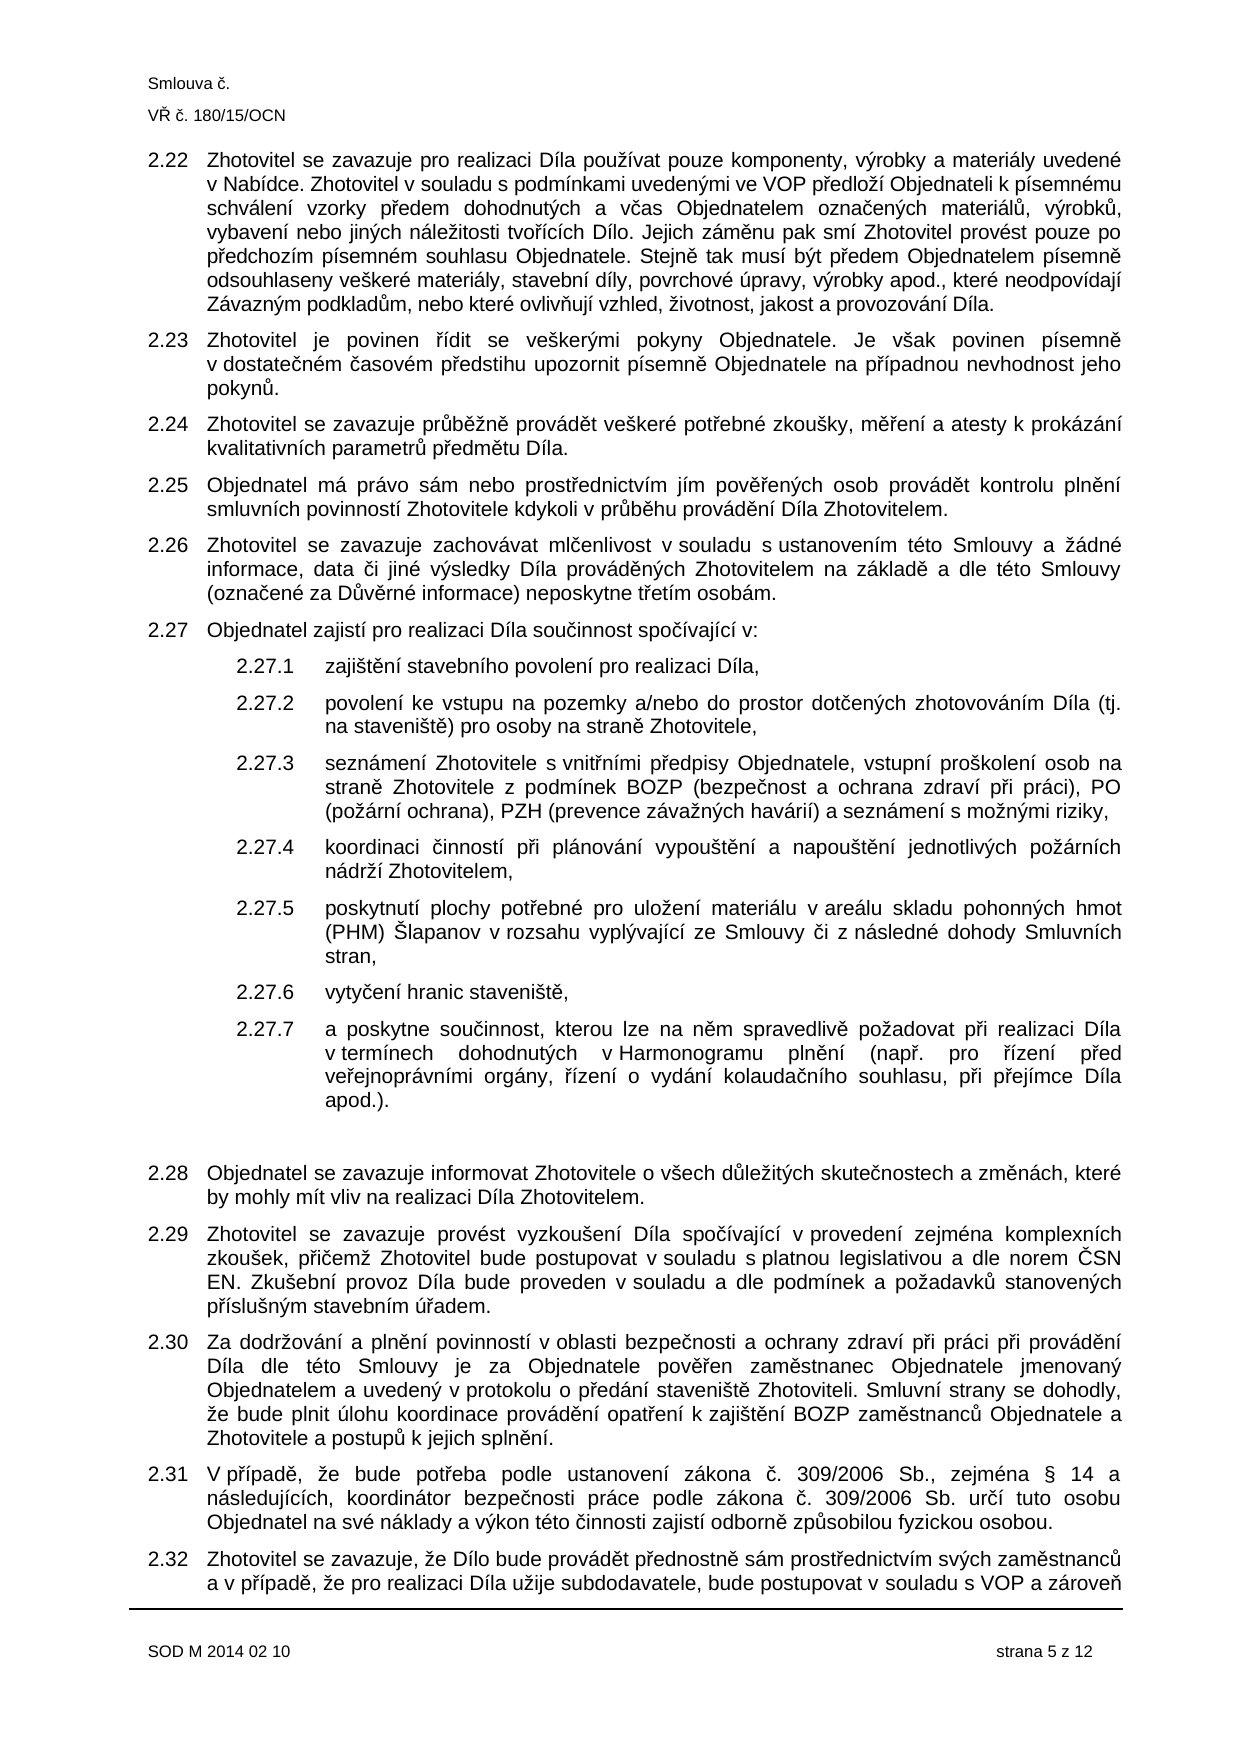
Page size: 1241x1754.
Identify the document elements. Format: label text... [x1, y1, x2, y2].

list zajištění stavebního povolení pro realizaci Díla, [236, 654, 1122, 678]
list povolení ke vstupu na pozemky a/nebo do prostor dotčených zhotovováním Díla (tj. na staveniště) pro osoby na straně Zhotovitele, [236, 690, 1122, 738]
list koordinaci činností při plánování vypouštění a napouštění jednotlivých požárních nádrží Zhotovitelem, [236, 835, 1122, 883]
list 2.27.7 a poskytne součinnost, kterou lze na něm spravedlivě požadovat při realizaci Díla v termínech dohodnutých v Harmonogramu plnění (např. pro řízení před veřejnoprávními orgány, řízení o vydání kolaudačního souhlasu, při přejímce Díla apod.). [236, 1016, 1122, 1112]
list Zhotovitel se zavazuje zachovávat mlčenlivost v souladu s ustanovením této Smlouvy a žádné informace, data či jiné výsledky Díla prováděných Zhotovitelem na základě a dle této Smlouvy (označené za Důvěrné informace) neposkytne třetím osobám. [148, 533, 1122, 605]
list Zhotovitel se zavazuje průběžně provádět veškeré potřebné zkoušky, měření a atesty k prokázání kvalitativních parametrů předmětu Díla. [148, 412, 1122, 460]
list Za dodržování a plnění povinností v oblasti bezpečnosti a ochrany zdraví při práci při provádění Díla dle této Smlouvy je za Objednatele pověřen zaměstnanec Objednatele jmenovaný Objednatelem a uvedený v protokolu o předání staveniště Zhotoviteli. Smluvní strany se dohodly, že bude plnit úlohu koordinace provádění opatření k zajištění BOZP zaměstnanců Objednatele a Zhotovitele a postupů k jejich splnění. [148, 1330, 1122, 1450]
list Zhotovitel se zavazuje pro realizaci Díla používat pouze komponenty, výrobky a materiály uvedené v Nabídce. Zhotovitel v souladu s podmínkami uvedenými ve VOP předloží Objednateli k písemnému schválení vzorky předem dohodnutých a včas Objednatelem označených materiálů, výrobků, vybavení nebo jiných náležitosti tvořících Dílo. Jejich záměnu pak smí Zhotovitel provést pouze po předchozím písemném souhlasu Objednatele. Stejně tak musí být předem Objednatelem písemně odsouhlaseny veškeré materiály, stavební díly, povrchové úpravy, výrobky apod., které neodpovídají Závazným podkladům, nebo které ovlivňují vzhled, životnost, jakost a provozování Díla. [148, 148, 1122, 315]
list vytyčení hranic staveniště, [236, 980, 1122, 1004]
list seznámení Zhotovitele s vnitřními předpisy Objednatele, vstupní proškolení osob na straně Zhotovitele z podmínek BOZP (bezpečnost a ochrana zdraví při práci), PO (požární ochrana), PZH (prevence závažných havárií) a seznámení s možnými riziky, [236, 751, 1122, 823]
list Objednatel zajistí pro realizaci Díla součinnost spočívající v: [148, 617, 1122, 641]
list V případě, že bude potřeba podle ustanovení zákona č. 309/2006 Sb., zejména § následujících, koordinátor bezpečnosti práce podle zákona č. 309/2006 Sb. určí tuto osobu Objednatel na své náklady a výkon této činnosti zajistí odborně způsobilou fyzickou osobou. [148, 1462, 1122, 1534]
list poskytnutí plochy potřebné pro uložení materiálu v areálu skladu pohonných hmot (PHM) Šlapanov v rozsahu vyplývající ze Smlouvy či z následné dohody Smluvních stran, [236, 896, 1122, 967]
list Objednatel se zavazuje informovat Zhotovitele o všech důležitých skutečnostech a změnách, které by mohly mít vliv na realizaci Díla Zhotovitelem. [148, 1161, 1122, 1209]
list Zhotovitel je povinen řídit se veškerými pokyny Objednatele. Je však povinen písemně v dostatečném časovém předstihu upozornit písemně Objednatele na případnou nevhodnost jeho pokynů. [148, 328, 1122, 400]
list Objednatel má právo sám nebo prostřednictvím jím pověřených osob provádět kontrolu plnění smluvních povinností Zhotovitele kdykoli v průběhu provádění Díla Zhotovitelem. [148, 473, 1122, 521]
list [148, 1547, 1122, 1594]
list Zhotovitel se zavazuje provést vyzkoušení Díla spočívající v provedení zejména komplexních zkoušek, přičemž Zhotovitel bude postupovat v souladu s platnou legislativou a dle norem ČSN EN. Zkušební provoz Díla bude proveden v souladu a dle podmínek a požadavků stanovených příslušným stavebním úřadem. [148, 1222, 1122, 1317]
